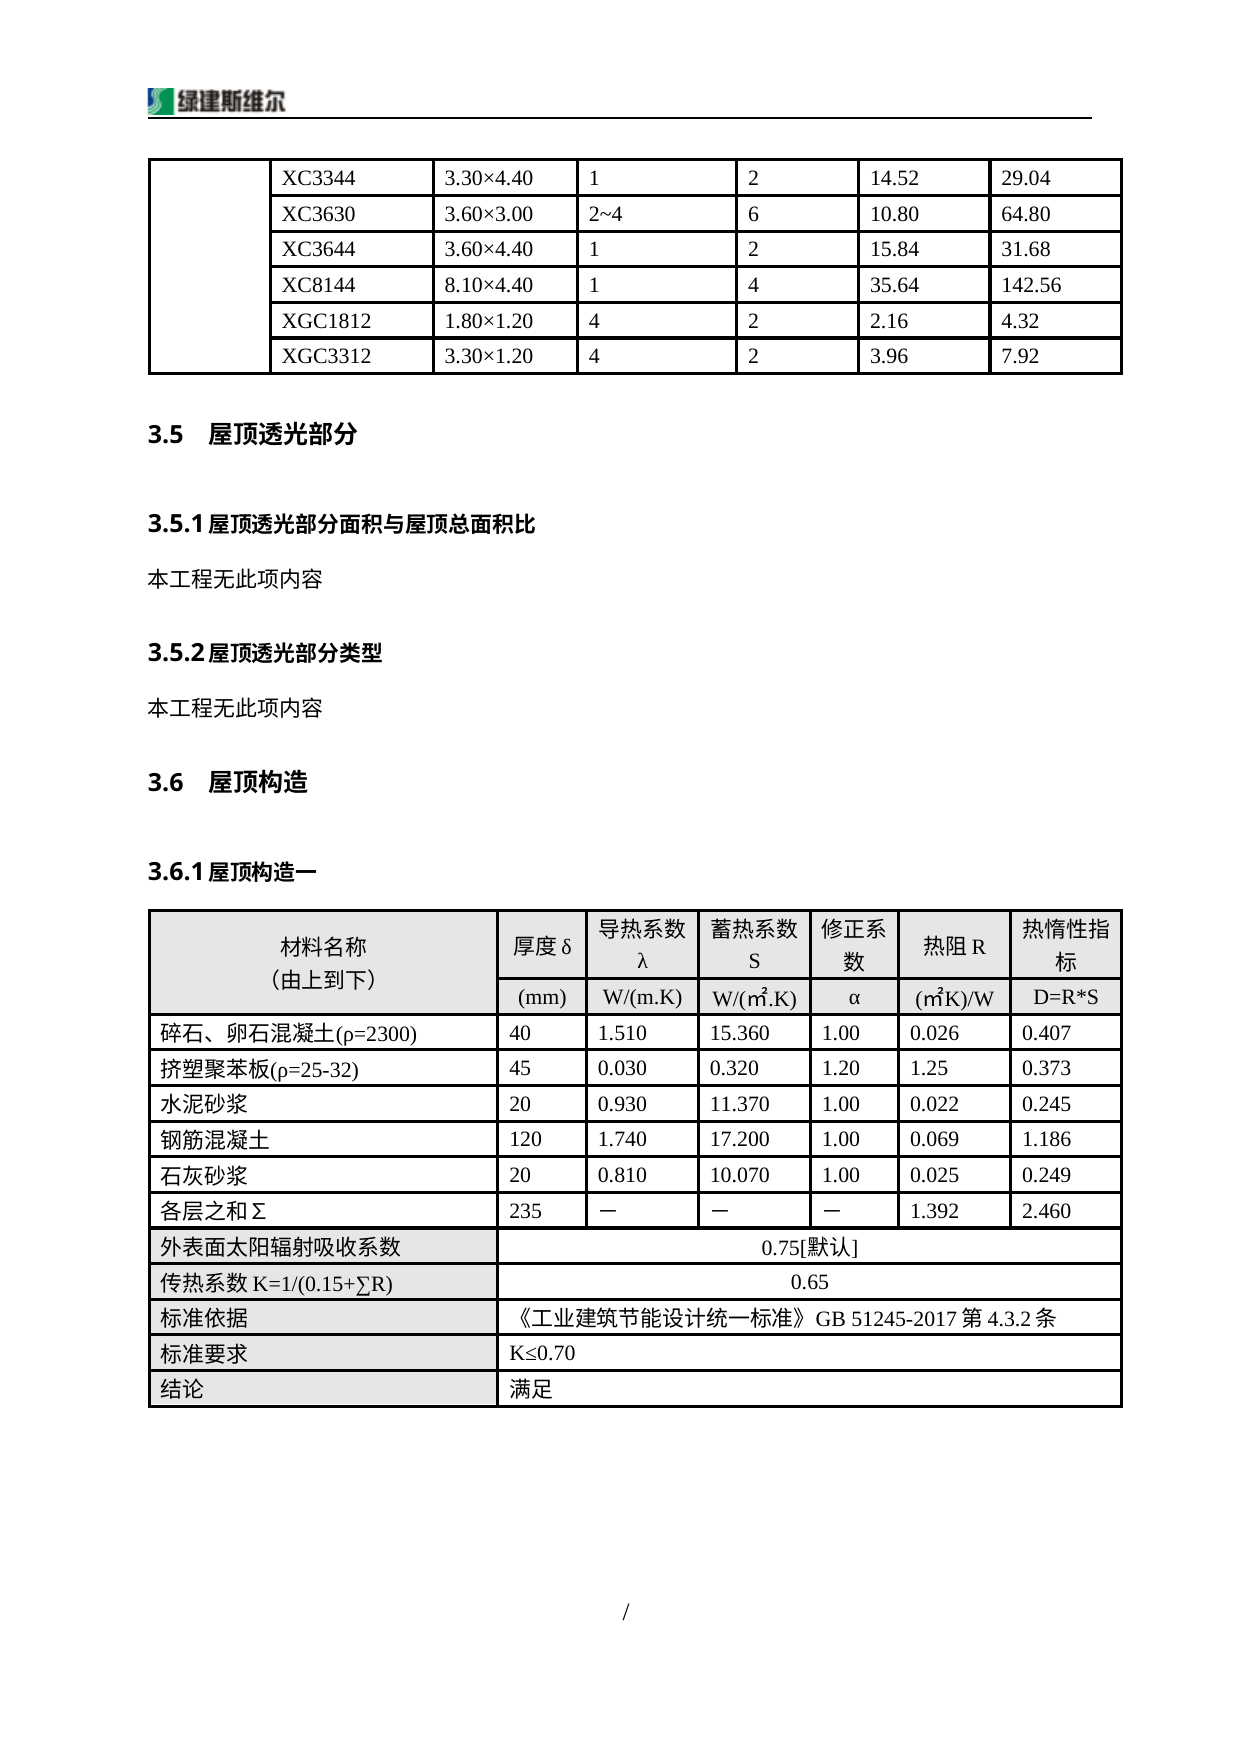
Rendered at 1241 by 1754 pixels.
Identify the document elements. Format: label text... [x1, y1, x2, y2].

table_cell 0.320 [700, 1051, 809, 1084]
table_cell 1.186 [1012, 1123, 1120, 1155]
table_cell 17.200 [700, 1123, 809, 1155]
table_cell 0.025 [900, 1158, 1009, 1191]
table_cell 3.30×4.40 [435, 161, 576, 194]
table_cell 3.60×3.00 [435, 197, 576, 229]
table_cell 1.25 [900, 1051, 1009, 1084]
table_cell 《工业建筑节能设计统一标准》GB 51245-2017第4.3.2条 [499, 1301, 1120, 1333]
table_cell 1.00 [812, 1123, 897, 1155]
table_cell 15.84 [860, 233, 988, 265]
table_cell 0.407 [1012, 1016, 1120, 1048]
table_cell 满足 [499, 1372, 1120, 1404]
table_cell 1 [579, 233, 735, 265]
table_header 导热系数λ [588, 912, 697, 977]
table_cell 钢筋混凝土 [151, 1123, 496, 1155]
table_cell 3.96 [860, 340, 988, 372]
table_cell W/(㎡.K) [700, 980, 809, 1013]
table_cell 40 [499, 1016, 585, 1048]
table_cell XC3644 [272, 233, 432, 265]
table_cell XGC1812 [272, 304, 432, 336]
table_header 蓄热系数S [700, 912, 809, 977]
table_cell 6 [738, 197, 857, 229]
table_cell － [700, 1194, 809, 1226]
table_cell 0.373 [1012, 1051, 1120, 1084]
table_header 厚度δ [499, 912, 585, 977]
table_header 热惰性指标 [1012, 912, 1120, 977]
table_cell α [812, 980, 897, 1013]
table_cell 2 [738, 161, 857, 194]
text 本工程无此项内容 [148, 690, 1092, 723]
table_cell 水泥砂浆 [151, 1087, 496, 1119]
table_cell 结论 [151, 1372, 496, 1404]
table_cell 标准依据 [151, 1301, 496, 1333]
table_cell 4 [579, 304, 735, 336]
table_cell 外表面太阳辐射吸收系数 [151, 1230, 496, 1262]
table_cell 传热系数K=1/(0.15+∑R) [151, 1265, 496, 1298]
table_cell 0.930 [588, 1087, 697, 1119]
table_cell 各层之和∑ [151, 1194, 496, 1226]
table_cell 64.80 [992, 197, 1120, 229]
table_cell K≤0.70 [499, 1336, 1120, 1369]
table_cell 碎石、卵石混凝土(ρ=2300) [151, 1016, 496, 1048]
table_cell 14.52 [860, 161, 988, 194]
table_cell － [812, 1194, 897, 1226]
table_cell － [588, 1194, 697, 1226]
table_cell 0.022 [900, 1087, 1009, 1119]
table_cell 2 [738, 304, 857, 336]
table_cell 35.64 [860, 268, 988, 301]
table_cell 20 [499, 1158, 585, 1191]
table_cell 1.80×1.20 [435, 304, 576, 336]
table_cell 142.56 [992, 268, 1120, 301]
table_cell 0.75[默认] [499, 1230, 1120, 1262]
table_cell 2.16 [860, 304, 988, 336]
table_cell XGC3312 [272, 340, 432, 372]
table_cell 3.60×4.40 [435, 233, 576, 265]
table_cell 0.245 [1012, 1087, 1120, 1119]
table_cell XC3630 [272, 197, 432, 229]
table_cell 4 [738, 268, 857, 301]
table_cell 标准要求 [151, 1336, 496, 1369]
table_cell 31.68 [992, 233, 1120, 265]
table_cell 1 [579, 268, 735, 301]
table_cell 10.80 [860, 197, 988, 229]
table_header 热阻R [900, 912, 1009, 977]
table_cell 0.026 [900, 1016, 1009, 1048]
table_cell 挤塑聚苯板(ρ=25-32) [151, 1051, 496, 1084]
table_cell 8.10×4.40 [435, 268, 576, 301]
table_cell 1.510 [588, 1016, 697, 1048]
table_cell 1.00 [812, 1087, 897, 1119]
subtitle 屋顶透光部分面积与屋顶总面积比 [148, 490, 1092, 555]
table_cell D=R*S [1012, 980, 1120, 1013]
table_cell 45 [499, 1051, 585, 1084]
subtitle 屋顶透光部分 [148, 400, 1092, 465]
table_cell 10.070 [700, 1158, 809, 1191]
table_cell 7.92 [992, 340, 1120, 372]
table_cell XC8144 [272, 268, 432, 301]
table_cell 1 [579, 161, 735, 194]
table_cell W/(m.K) [588, 980, 697, 1013]
table_cell (㎡K)/W [900, 980, 1009, 1013]
table_cell 0.030 [588, 1051, 697, 1084]
picture [147, 88, 289, 115]
table_cell 石灰砂浆 [151, 1158, 496, 1191]
table_cell 0.249 [1012, 1158, 1120, 1191]
table_cell 20 [499, 1087, 585, 1119]
subtitle 屋顶构造 [148, 748, 1092, 813]
table_header 材料名称 （由上到下） [151, 912, 496, 1013]
table_cell 1.740 [588, 1123, 697, 1155]
table_cell XC3344 [272, 161, 432, 194]
table_cell (mm) [499, 980, 585, 1013]
table_cell 1.00 [812, 1158, 897, 1191]
table_cell 0.65 [499, 1265, 1120, 1298]
table_cell 2 [738, 233, 857, 265]
table_cell 29.04 [992, 161, 1120, 194]
table_cell 235 [499, 1194, 585, 1226]
table_cell 1.20 [812, 1051, 897, 1084]
table_header 修正系数 [812, 912, 897, 977]
table_cell 2.460 [1012, 1194, 1120, 1226]
table_cell 120 [499, 1123, 585, 1155]
table_cell 4.32 [992, 304, 1120, 336]
table_cell 4 [579, 340, 735, 372]
subtitle 屋顶透光部分类型 [148, 619, 1092, 684]
table_cell 2 [738, 340, 857, 372]
table_cell 0.069 [900, 1123, 1009, 1155]
subtitle 屋顶构造一 [148, 838, 1092, 903]
table_cell 2~4 [579, 197, 735, 229]
table_cell 0.810 [588, 1158, 697, 1191]
table_cell 1.00 [812, 1016, 897, 1048]
table_cell 15.360 [700, 1016, 809, 1048]
table_cell 11.370 [700, 1087, 809, 1119]
text 本工程无此项内容 [148, 561, 1092, 594]
table_cell 3.30×1.20 [435, 340, 576, 372]
table_cell 1.392 [900, 1194, 1009, 1226]
